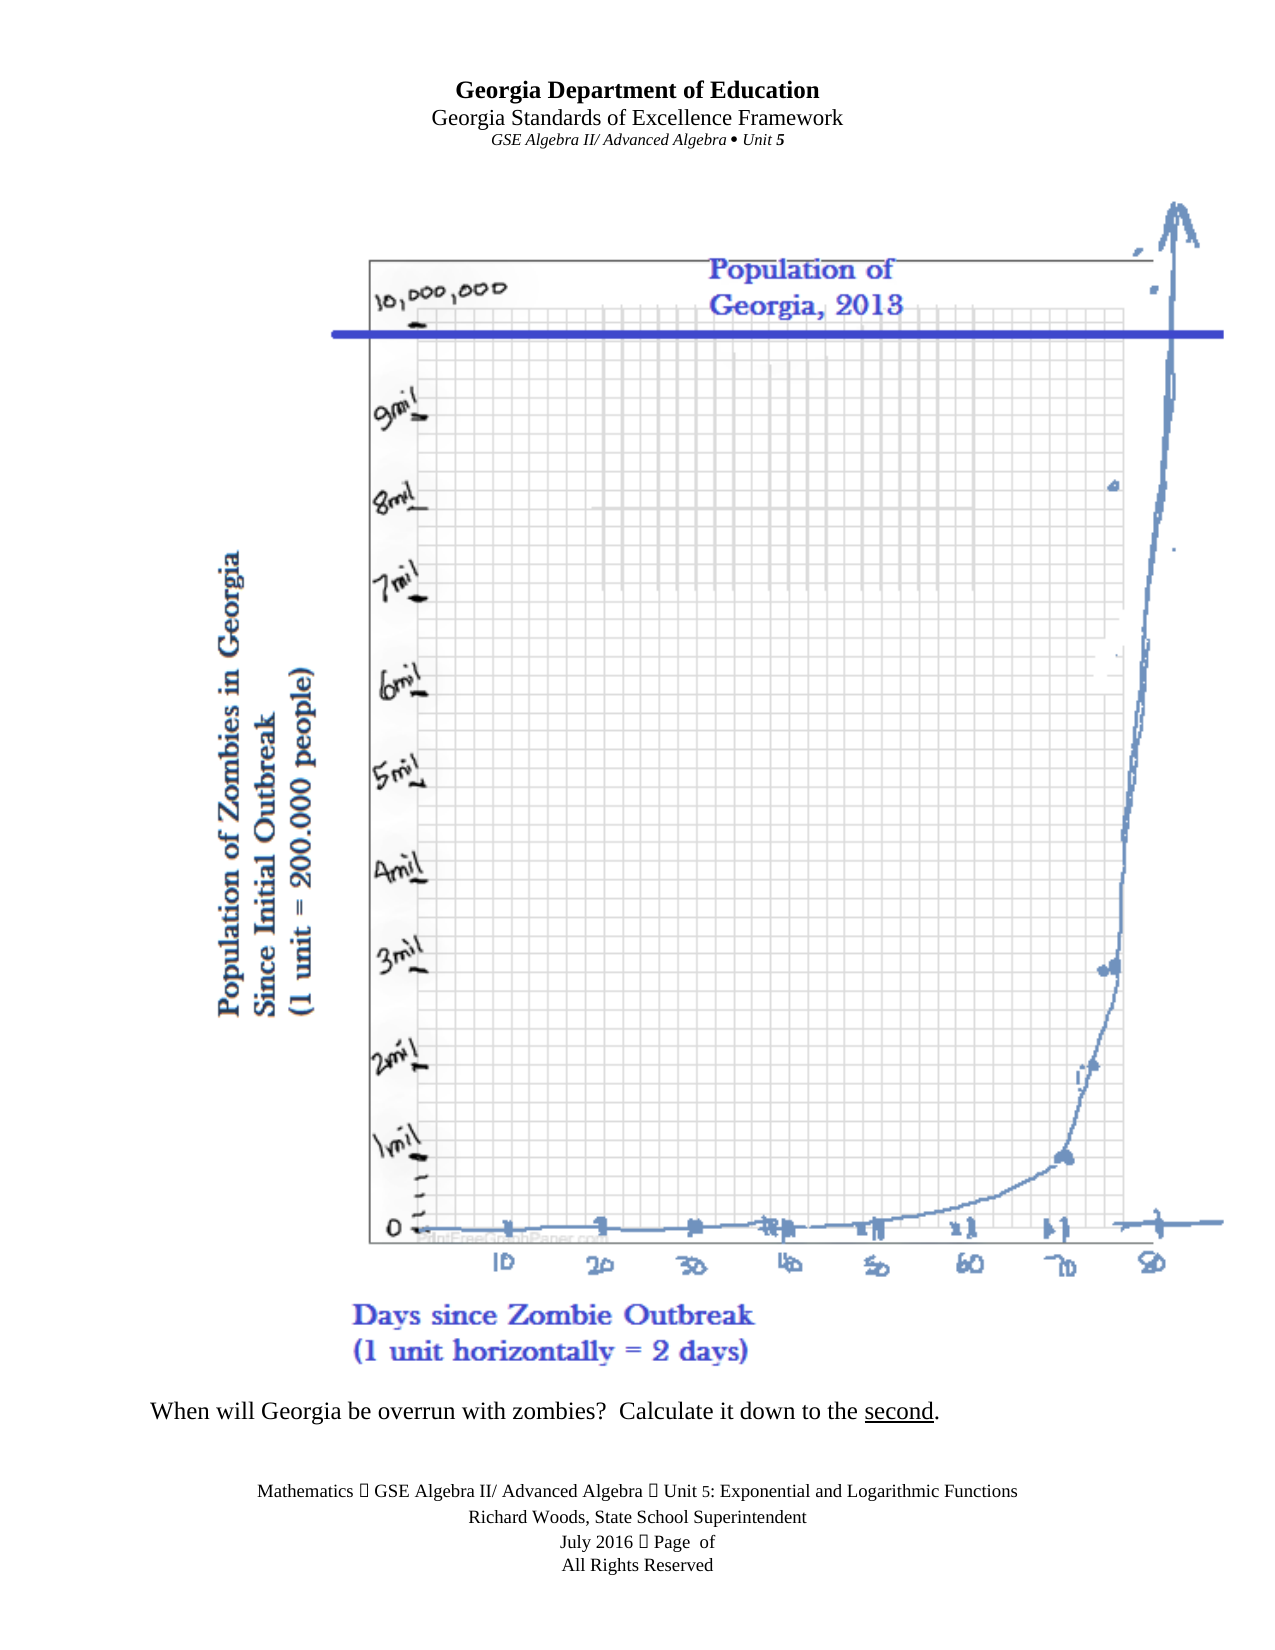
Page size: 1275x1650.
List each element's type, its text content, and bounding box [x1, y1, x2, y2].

picture [150, 178, 1224, 1397]
text When will Georgia be overrun with zombies? Calculate it down to the second. [150, 1397, 1125, 1425]
